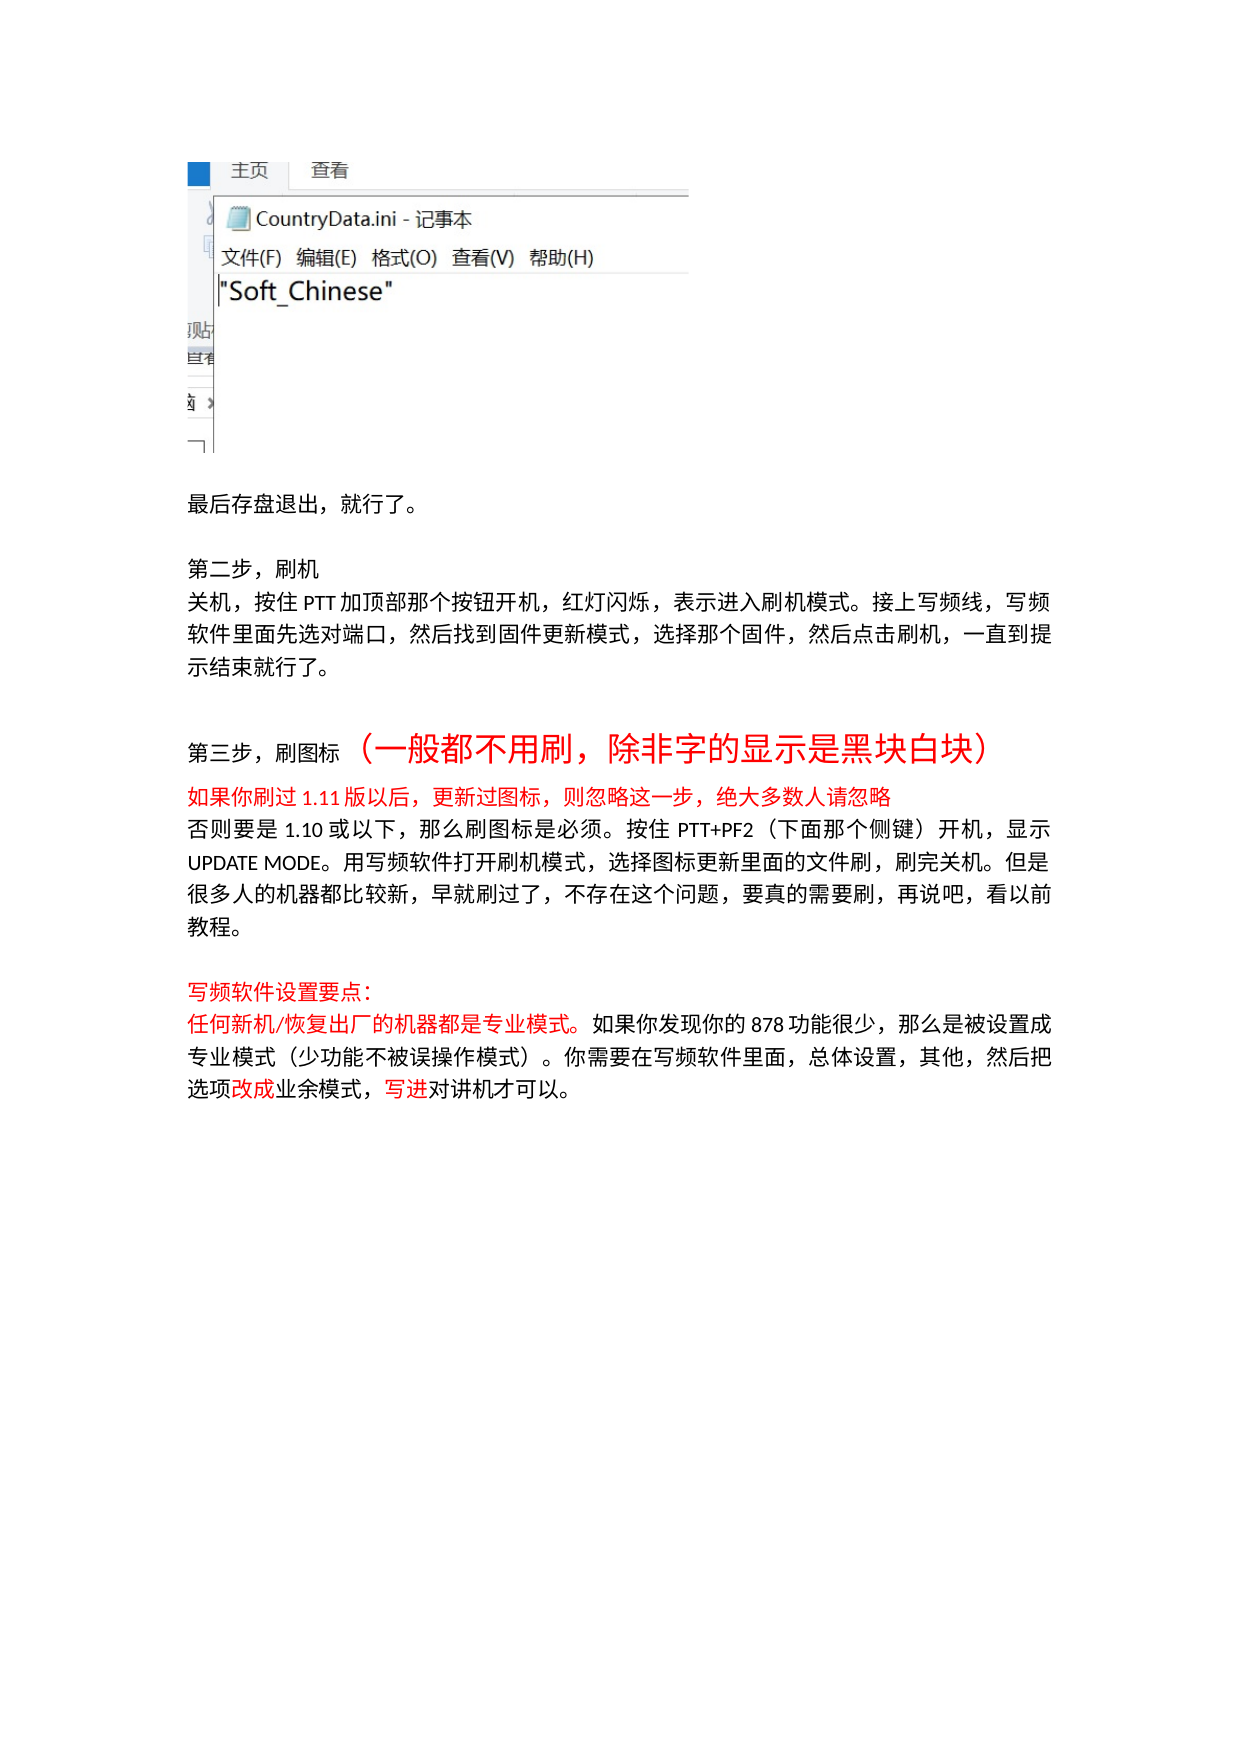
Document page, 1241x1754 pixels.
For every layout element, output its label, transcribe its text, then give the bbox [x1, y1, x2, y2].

text 否则要是1.10或以下，那么刷图标是必须。按住PTT+PF2（下面那个侧键）开机，显示UPDATE MODE。用写频软件打开刷机模式，选择图标更新里面的文件刷，刷完关机。但是很多人的机器都比较新，早就刷过了，不存在这个问题，要真的需要刷，再说吧，看以前教程。 [187, 812, 1053, 942]
text 第三步，刷图标（一般都不用刷，除非字的显示是黑块白块） [187, 714, 1053, 779]
text 第二步，刷机 [187, 552, 1053, 584]
text 如果你刷过1.11版以后，更新过图标，则忽略这一步，绝大多数人请忽略 [187, 779, 1053, 812]
text 任何新机/恢复出厂的机器都是专业模式。如果你发现你的878功能很少，那么是被设置成专业模式（少功能不被误操作模式）。你需要在写频软件里面，总体设置，其他，然后把选项改成业余模式，写进对讲机才可以。 [187, 1007, 1053, 1104]
text 写频软件设置要点： [187, 974, 1053, 1007]
text 最后存盘退出，就行了。 [187, 487, 1053, 519]
picture [187, 162, 689, 453]
text 关机，按住PTT加顶部那个按钮开机，红灯闪烁，表示进入刷机模式。接上写频线，写频软件里面先选对端口，然后找到固件更新模式，选择那个固件，然后点击刷机，一直到提示结束就行了。 [187, 584, 1053, 682]
